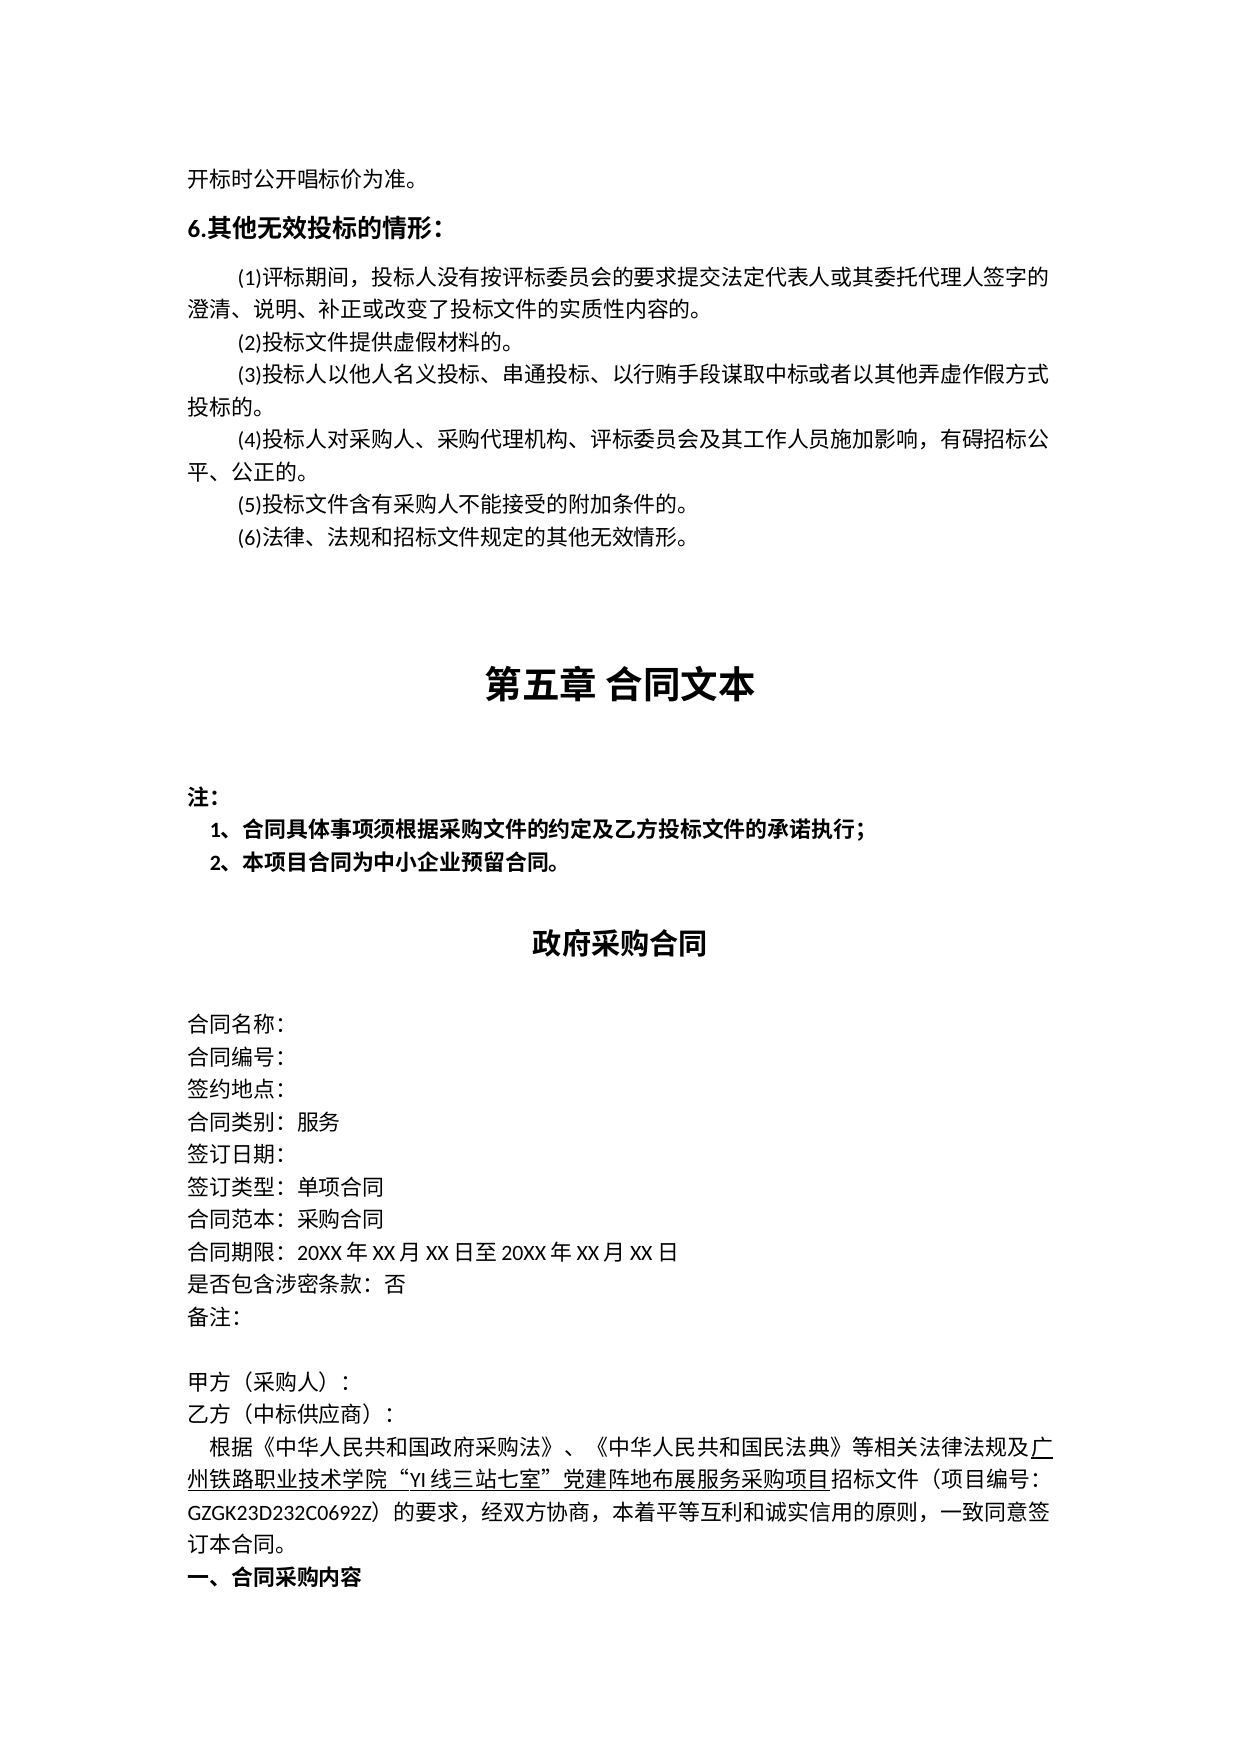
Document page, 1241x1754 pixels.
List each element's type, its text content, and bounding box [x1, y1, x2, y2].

text 政府采购合同 [187, 909, 1053, 974]
text (1)评标期间，投标人没有按评标委员会的要求提交法定代表人或其委托代理人签字的澄清、说明、补正或改变了投标文件的实质性内容的。 [187, 259, 1053, 324]
text 备注： [187, 1299, 1053, 1332]
text 签订日期： [187, 1137, 1053, 1169]
text 是否包含涉密条款：否 [187, 1267, 1053, 1299]
text (3)投标人以他人名义投标、串通投标、以行贿手段谋取中标或者以其他弄虚作假方式投标的。 [187, 357, 1053, 422]
text 合同类别：服务 [187, 1104, 1053, 1137]
text 签订类型：单项合同 [187, 1169, 1053, 1202]
text 第五章 合同文本 [187, 649, 1053, 714]
text 一、合同采购内容 [187, 1559, 1053, 1592]
text 合同名称： [187, 1007, 1053, 1039]
text 签约地点： [187, 1072, 1053, 1104]
text 1、合同具体事项须根据采购文件的约定及乙方投标文件的承诺执行； [187, 812, 1053, 844]
text 根据《中华人民共和国政府采购法》、《中华人民共和国民法典》等相关法律法规及广州铁路职业技术学院“YI线三站七室”党建阵地布展服务采购项目招标文件（项目编号：GZGK23D232C0692Z）的要求，经双方协商，本着平等互利和诚实信用的原则，一致同意签订本合同。 [187, 1429, 1053, 1559]
text 2、本项目合同为中小企业预留合同。 [187, 844, 1053, 877]
text 6.其他无效投标的情形： [187, 194, 1053, 259]
text (5)投标文件含有采购人不能接受的附加条件的。 [187, 487, 1053, 519]
text 乙方（中标供应商）： [187, 1397, 1053, 1429]
text 合同编号： [187, 1039, 1053, 1072]
text 合同期限：20XX年XX月XX日至20XX年XX月XX日 [187, 1234, 1053, 1267]
text (4)投标人对采购人、采购代理机构、评标委员会及其工作人员施加影响，有碍招标公平、公正的。 [187, 422, 1053, 487]
text (2)投标文件提供虚假材料的。 [187, 324, 1053, 357]
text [187, 162, 1053, 194]
text 合同范本：采购合同 [187, 1202, 1053, 1234]
text 注： [187, 779, 1053, 812]
text 甲方（采购人）： [187, 1364, 1053, 1397]
text (6)法律、法规和招标文件规定的其他无效情形。 [187, 519, 1053, 552]
